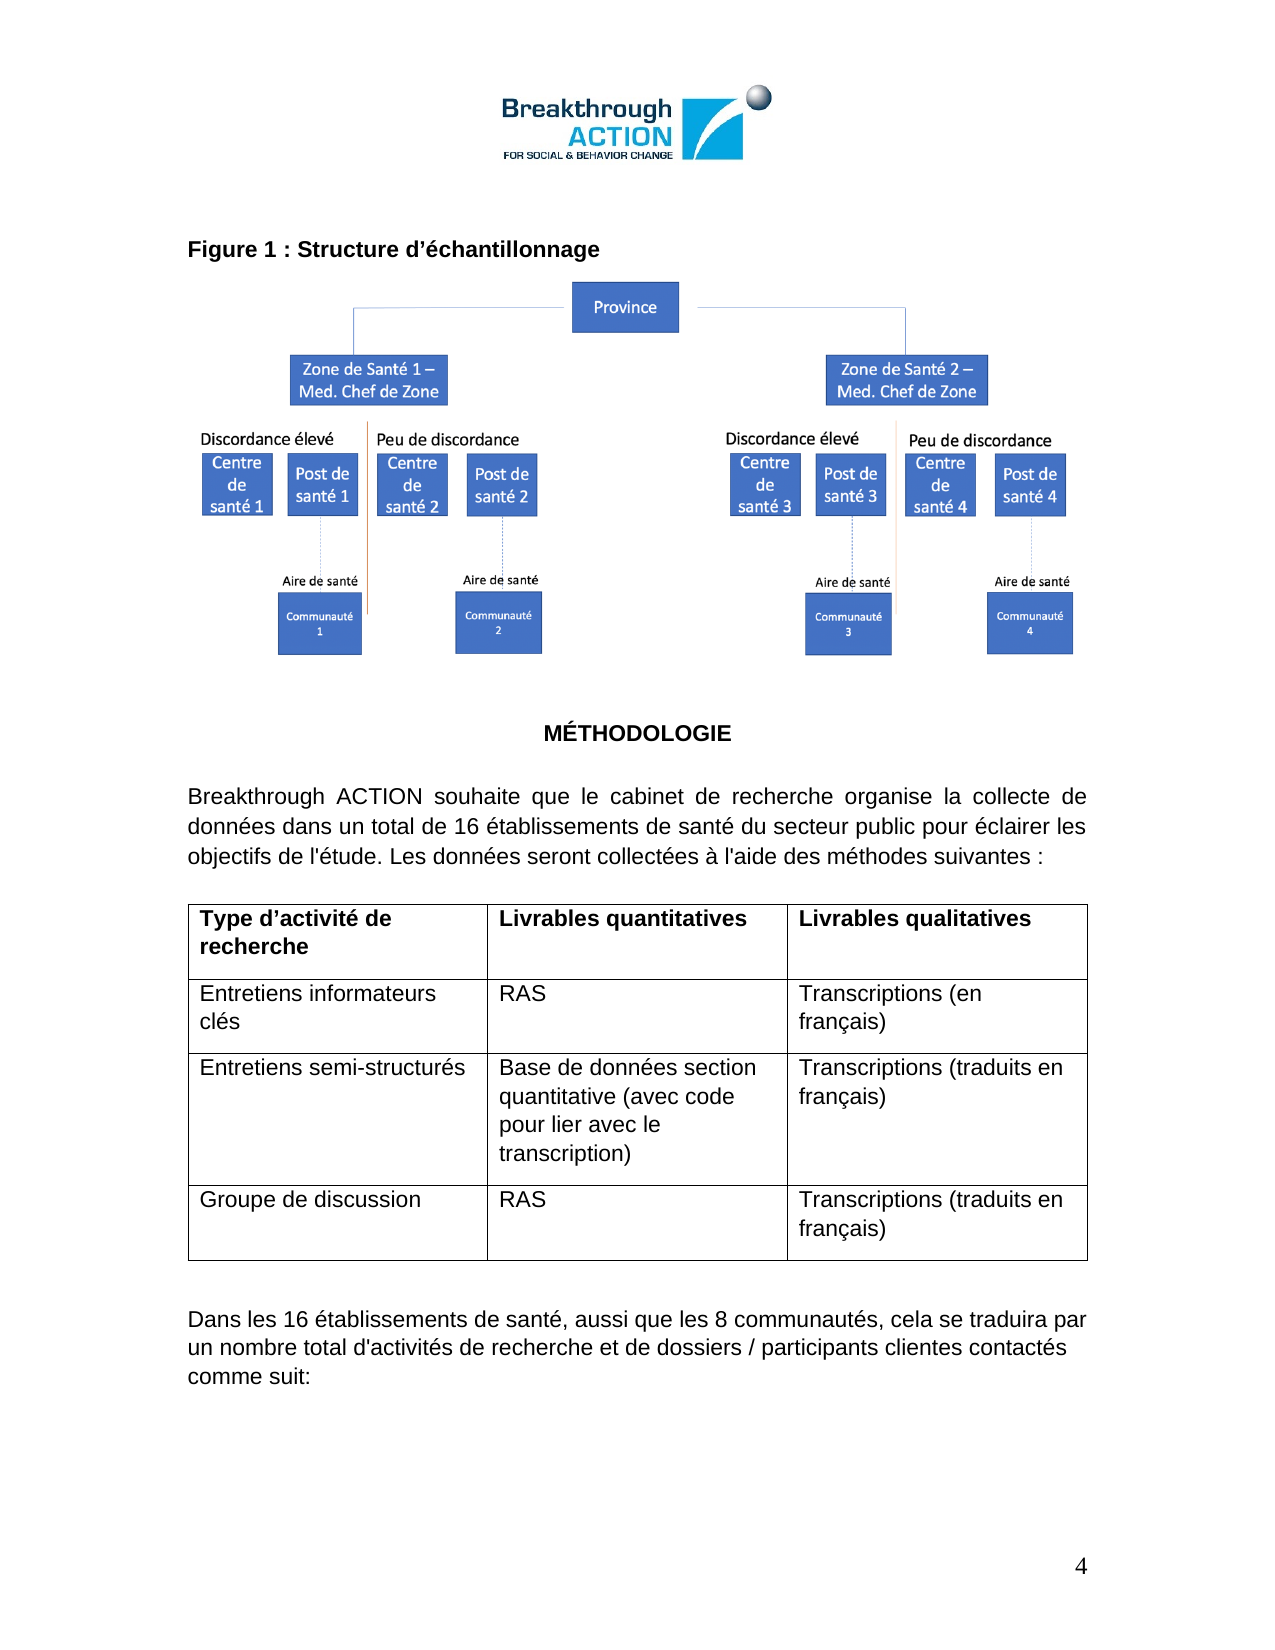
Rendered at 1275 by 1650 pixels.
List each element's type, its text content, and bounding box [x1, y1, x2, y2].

table_header Livrables quantitatives [488, 905, 787, 978]
picture [499, 75, 776, 165]
text MÉTHODOLOGIE [187, 687, 1087, 746]
table_cell Groupe de discussion [189, 1186, 487, 1260]
text Dans les 16 établissements de santé, aussi que les 8 communautés, cela se traduira par un nombre total d'activités de recherche et de dossiers / participants clientes contactés comme suit: [187, 1306, 1087, 1389]
picture [187, 266, 1088, 684]
table_cell Transcriptions (traduits en français) [788, 1054, 1087, 1185]
text Breakthrough ACTION souhaite que le cabinet de recherche organise la collecte de données dans un total de 16 établissements de santé du secteur public pour éclairer les objectifs de l'étude. Les données seront collectées à l'aide des méthodes suivantes : [187, 750, 1087, 870]
table_header Livrables qualitatives [788, 905, 1087, 978]
table_cell RAS [488, 1186, 787, 1260]
table_cell Transcriptions (traduits en français) [788, 1186, 1087, 1260]
table_cell Transcriptions (en français) [788, 980, 1087, 1053]
table_cell RAS [488, 980, 787, 1053]
table_cell Entretiens semi-structurés [189, 1054, 487, 1185]
table_cell Entretiens informateurs clés [189, 980, 487, 1053]
table_cell Base de données section quantitative (avec code pour lier avec le transcription) [488, 1054, 787, 1185]
text Figure 1 : Structure d’échantillonnage [187, 236, 1087, 263]
table_header Type d’activité de recherche [189, 905, 487, 978]
